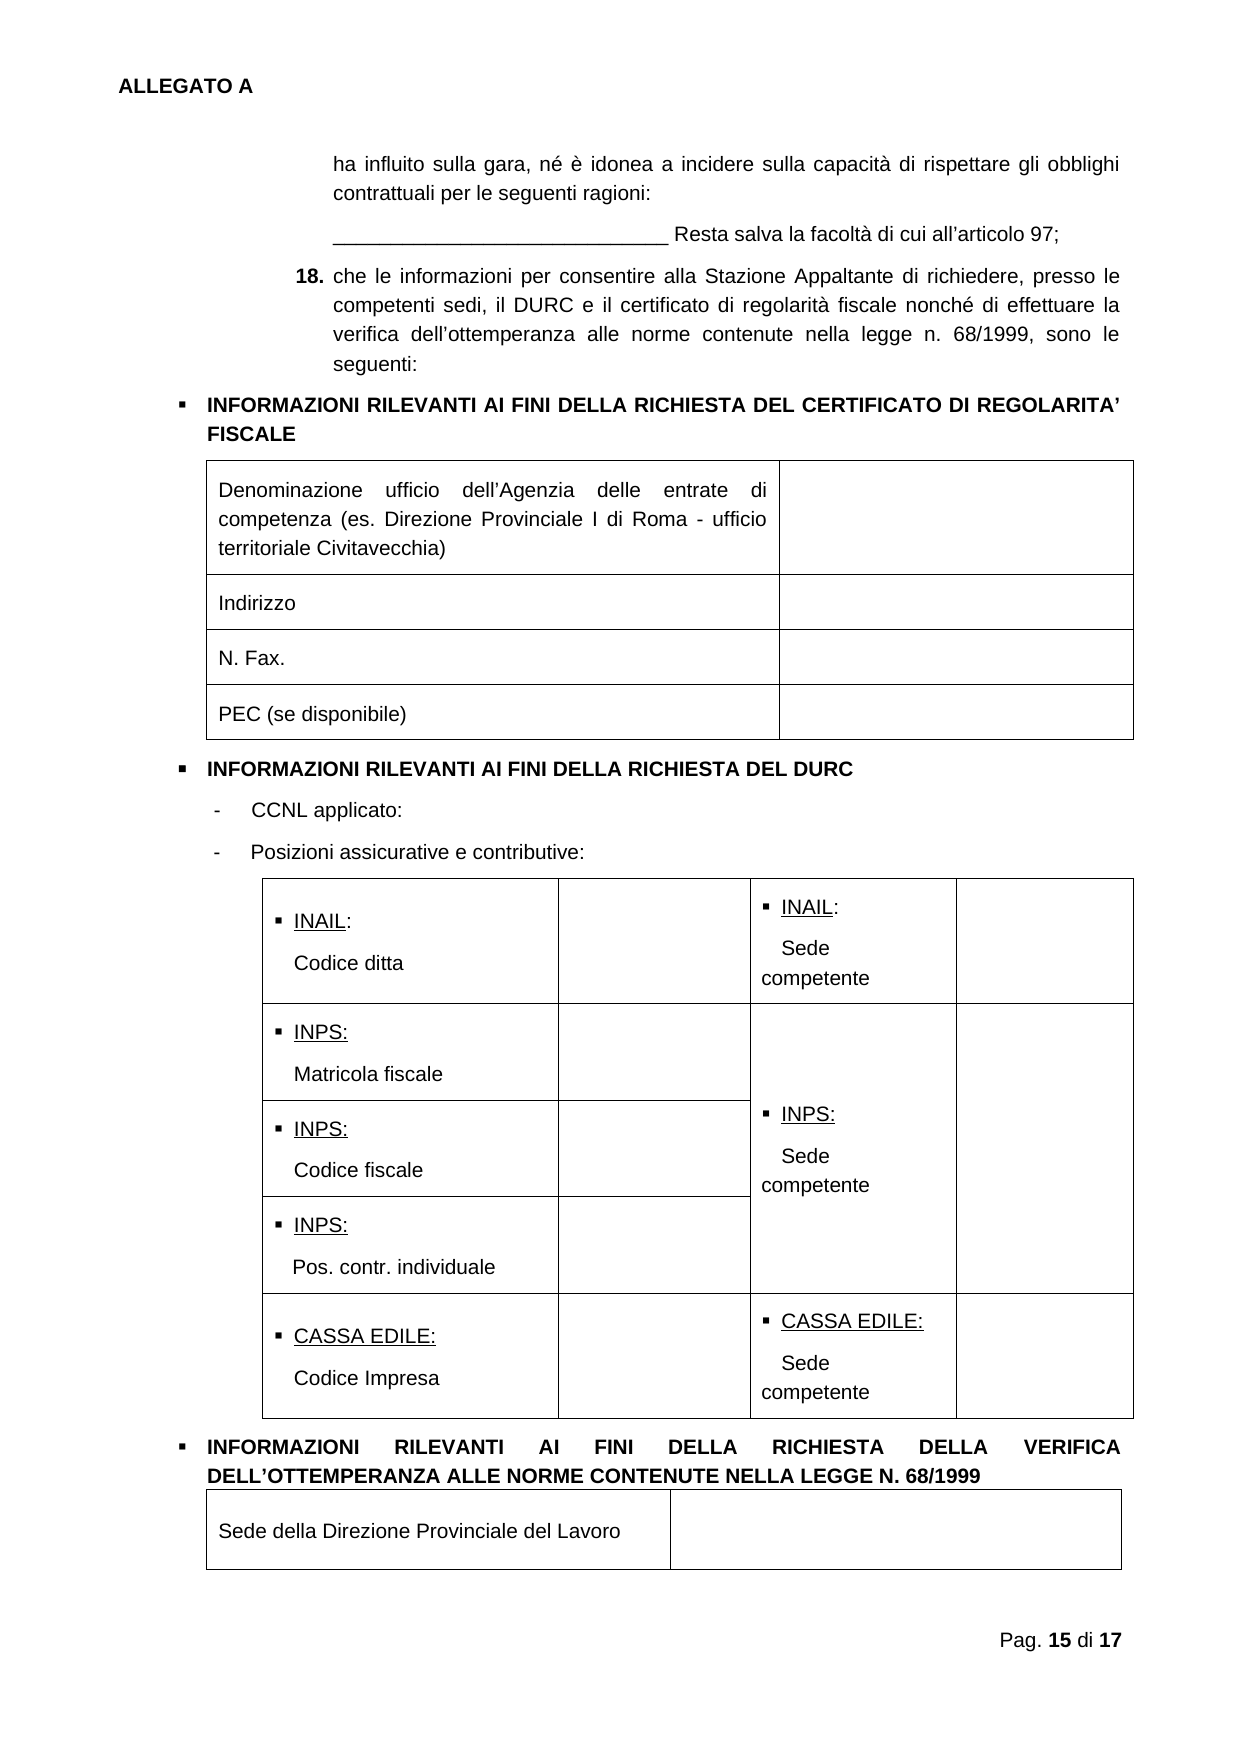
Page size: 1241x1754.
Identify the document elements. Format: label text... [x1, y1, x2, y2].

table_cell [957, 1294, 1133, 1418]
list CCNL applicato: [213, 794, 1121, 824]
table_cell PEC (se disponibile) [207, 685, 779, 739]
table_header Sede della Direzione Provinciale del Lavoro [207, 1490, 670, 1569]
list INFORMAZIONI RILEVANTI AI FINI DELLA RICHIESTA DEL DURC [177, 753, 1121, 782]
table_header [957, 879, 1133, 1003]
table_cell [780, 685, 1133, 739]
table_cell CASSA EDILE: Sede competente [751, 1294, 956, 1418]
table_header INAIL: Codice ditta [263, 879, 558, 1003]
table_cell CASSA EDILE: Codice Impresa [263, 1294, 558, 1418]
table_cell INPS: Sede competente [751, 1004, 956, 1292]
table_cell [559, 1197, 750, 1292]
table_header Denominazione ufficio dell’Agenzia delle entrate di competenza (es. Direzione Provinciale I di Roma - ufficio territoriale Civitavecchia) [207, 461, 779, 574]
table_cell INPS: Matricola fiscale [263, 1004, 558, 1100]
table_header [559, 879, 750, 1003]
table_cell [559, 1101, 750, 1196]
table_header [780, 461, 1133, 574]
table_header INAIL: Sede competente [751, 879, 956, 1003]
table_cell INPS: Pos. contr. individuale [263, 1197, 558, 1292]
list che le informazioni per consentire alla Stazione Appaltante di richiedere, presso le competenti sedi, il DURC e il certificato di regolarità fiscale nonché di effettuare la verifica dell’ottemperanza alle norme contenute nella legge n. 68/1999, sono le seguenti: [295, 260, 1121, 377]
table_cell [559, 1294, 750, 1418]
table_header [671, 1490, 1121, 1569]
table_cell INPS: Codice fiscale [263, 1101, 558, 1196]
list Posizioni assicurative e contributive: [213, 836, 1121, 865]
table_cell [559, 1004, 750, 1100]
table_cell N. Fax. [207, 630, 779, 684]
table_cell [780, 575, 1133, 629]
table_cell [780, 630, 1133, 684]
text _____________________________ Resta salva la facoltà di cui all’articolo 97; [333, 218, 1121, 248]
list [295, 148, 1121, 206]
table_cell [957, 1004, 1133, 1292]
list INFORMAZIONI RILEVANTI AI FINI DELLA RICHIESTA DEL CERTIFICATO DI REGOLARITA’ FISCALE [177, 389, 1121, 448]
list INFORMAZIONI RILEVANTI AI FINI DELLA RICHIESTA DELLA VERIFICA DELL’OTTEMPERANZA ALLE NORME CONTENUTE NELLA LEGGE N. 68/1999 [177, 1431, 1121, 1489]
table_cell Indirizzo [207, 575, 779, 629]
